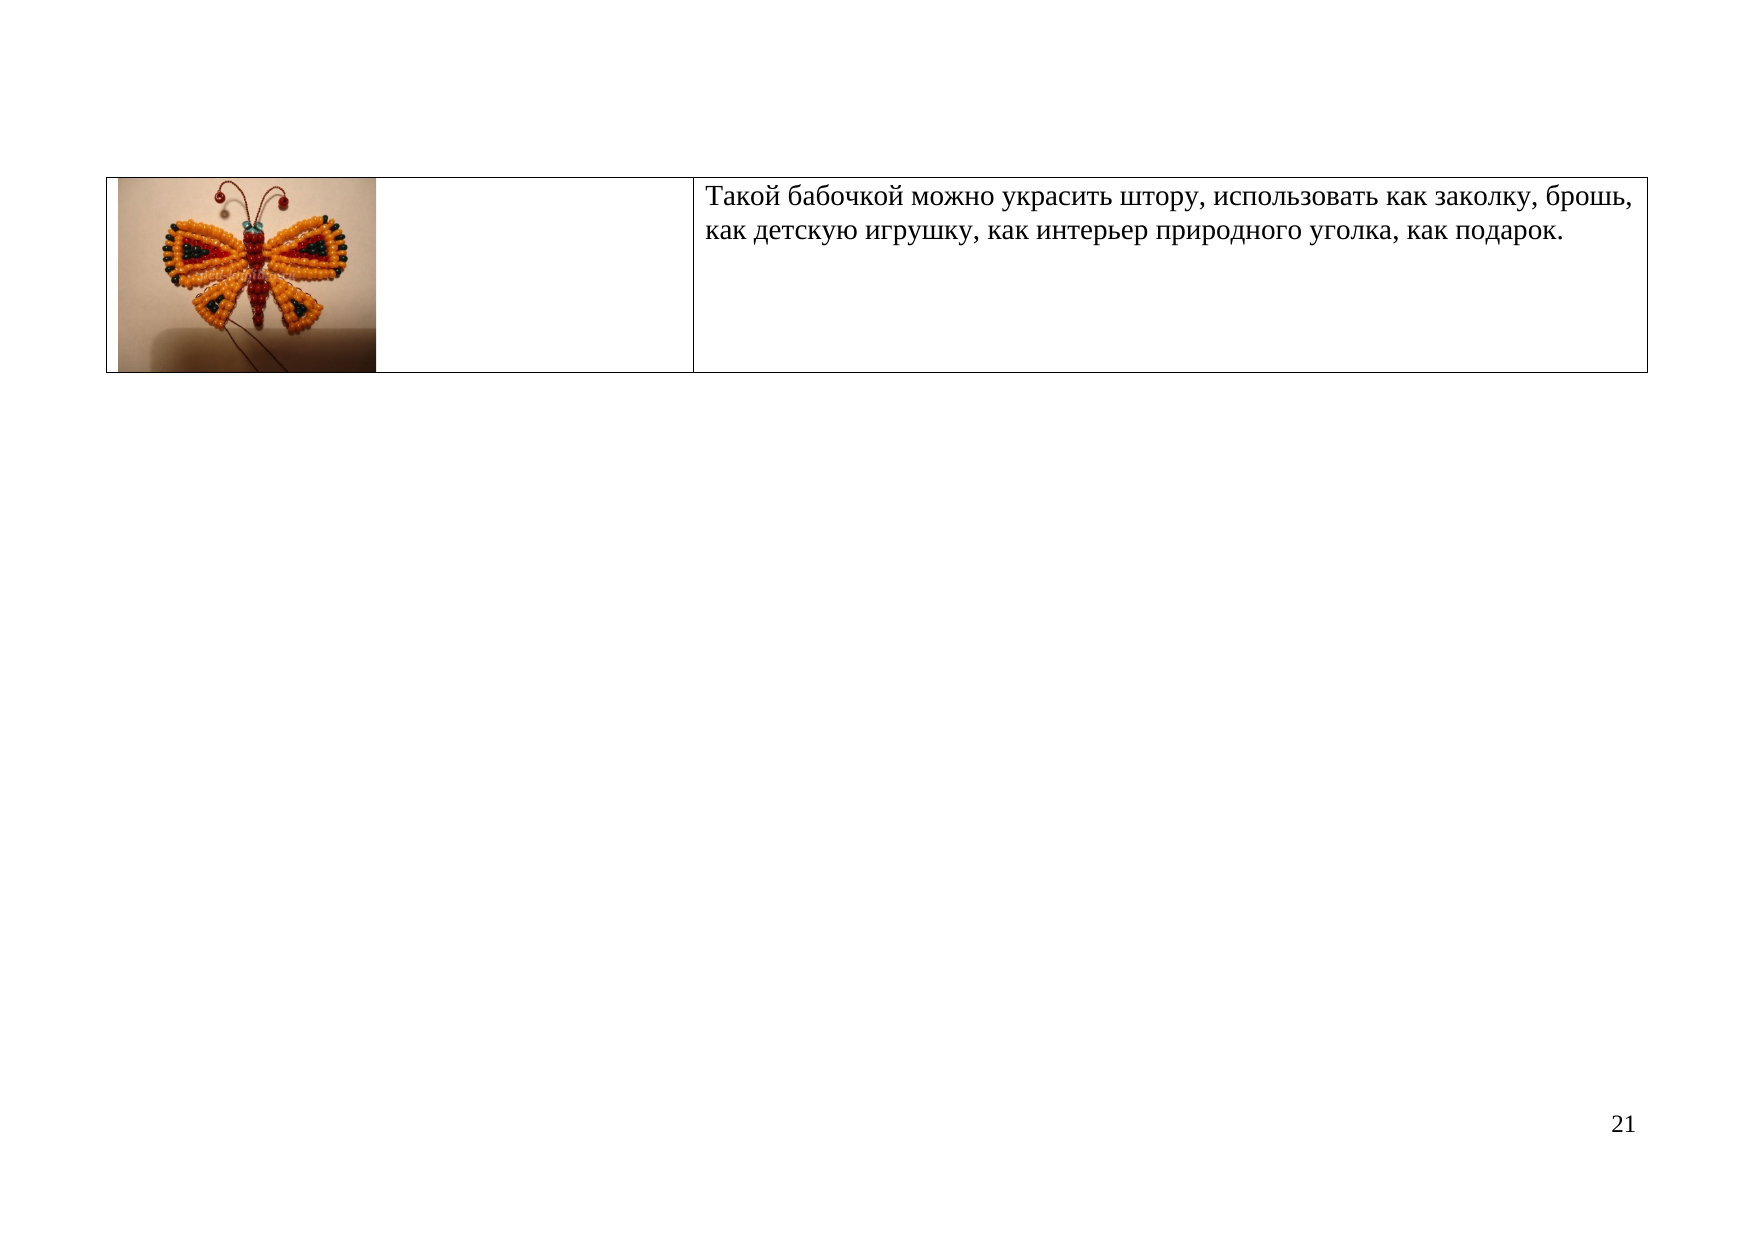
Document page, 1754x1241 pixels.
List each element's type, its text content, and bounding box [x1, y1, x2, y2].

table_cell Такой бабочкой можно украсить штору, использовать как заколку, брошь, как детскую игрушку, как интерьер природного уголка, как подарок. [694, 178, 1647, 372]
table_cell [107, 178, 118, 372]
table_cell [377, 178, 693, 372]
picture [118, 178, 377, 372]
